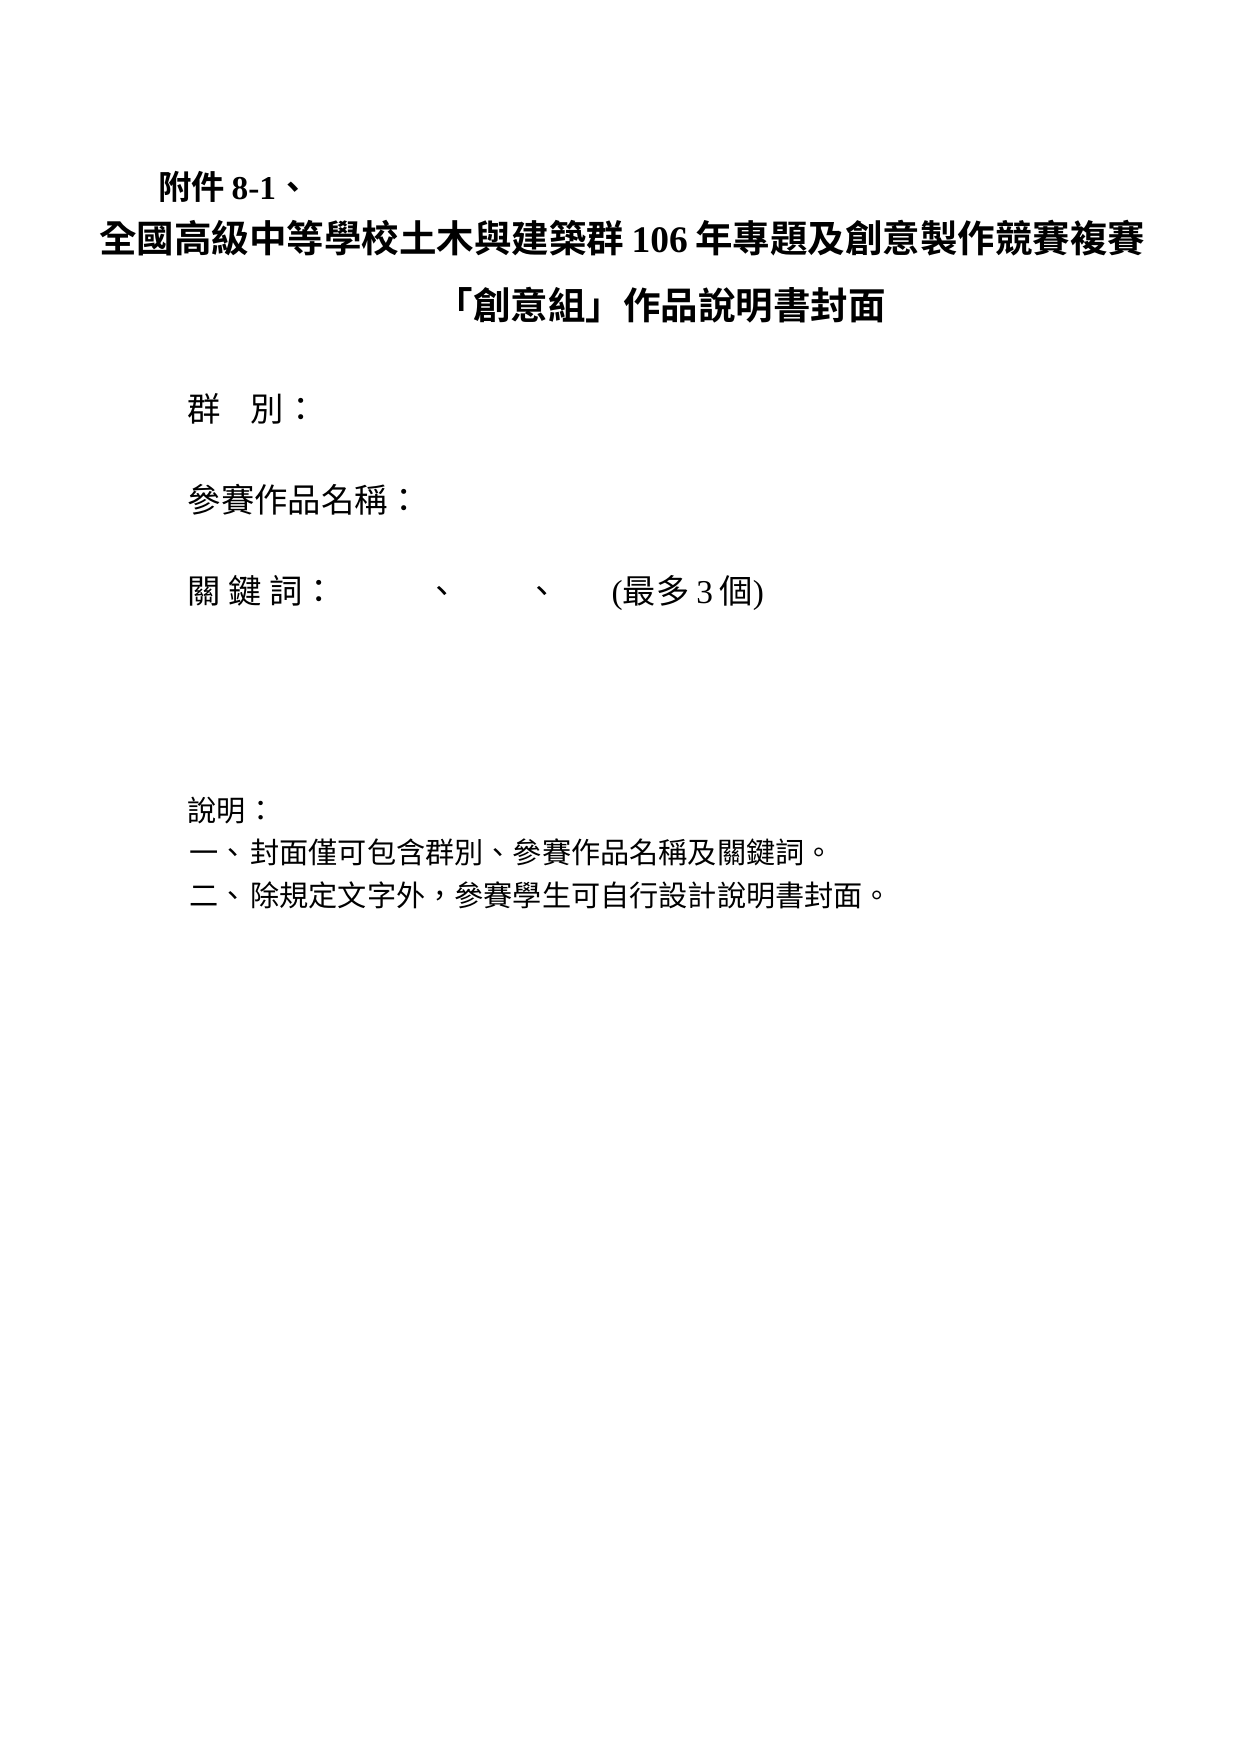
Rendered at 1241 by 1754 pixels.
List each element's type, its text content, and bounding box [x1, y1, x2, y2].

text 說明： [187, 788, 1122, 830]
text 「創意組」作品說明書封面 [187, 276, 1133, 331]
subtitle 附件8-1、 [158, 164, 1122, 209]
list 除規定文字外，參賽學生可自行設計說明書封面。 [189, 872, 1122, 915]
list 封面僅可包含群別、參賽作品名稱及關鍵詞。 [189, 830, 1122, 872]
text 群 別： [187, 383, 1125, 431]
subtitle 全國高級中等學校土木與建築群106年專題及創意製作競賽複賽 [99, 209, 1179, 264]
text 參賽作品名稱： [187, 474, 1125, 522]
text 關 鍵 詞： 、 、 (最多3個) [187, 565, 1125, 613]
